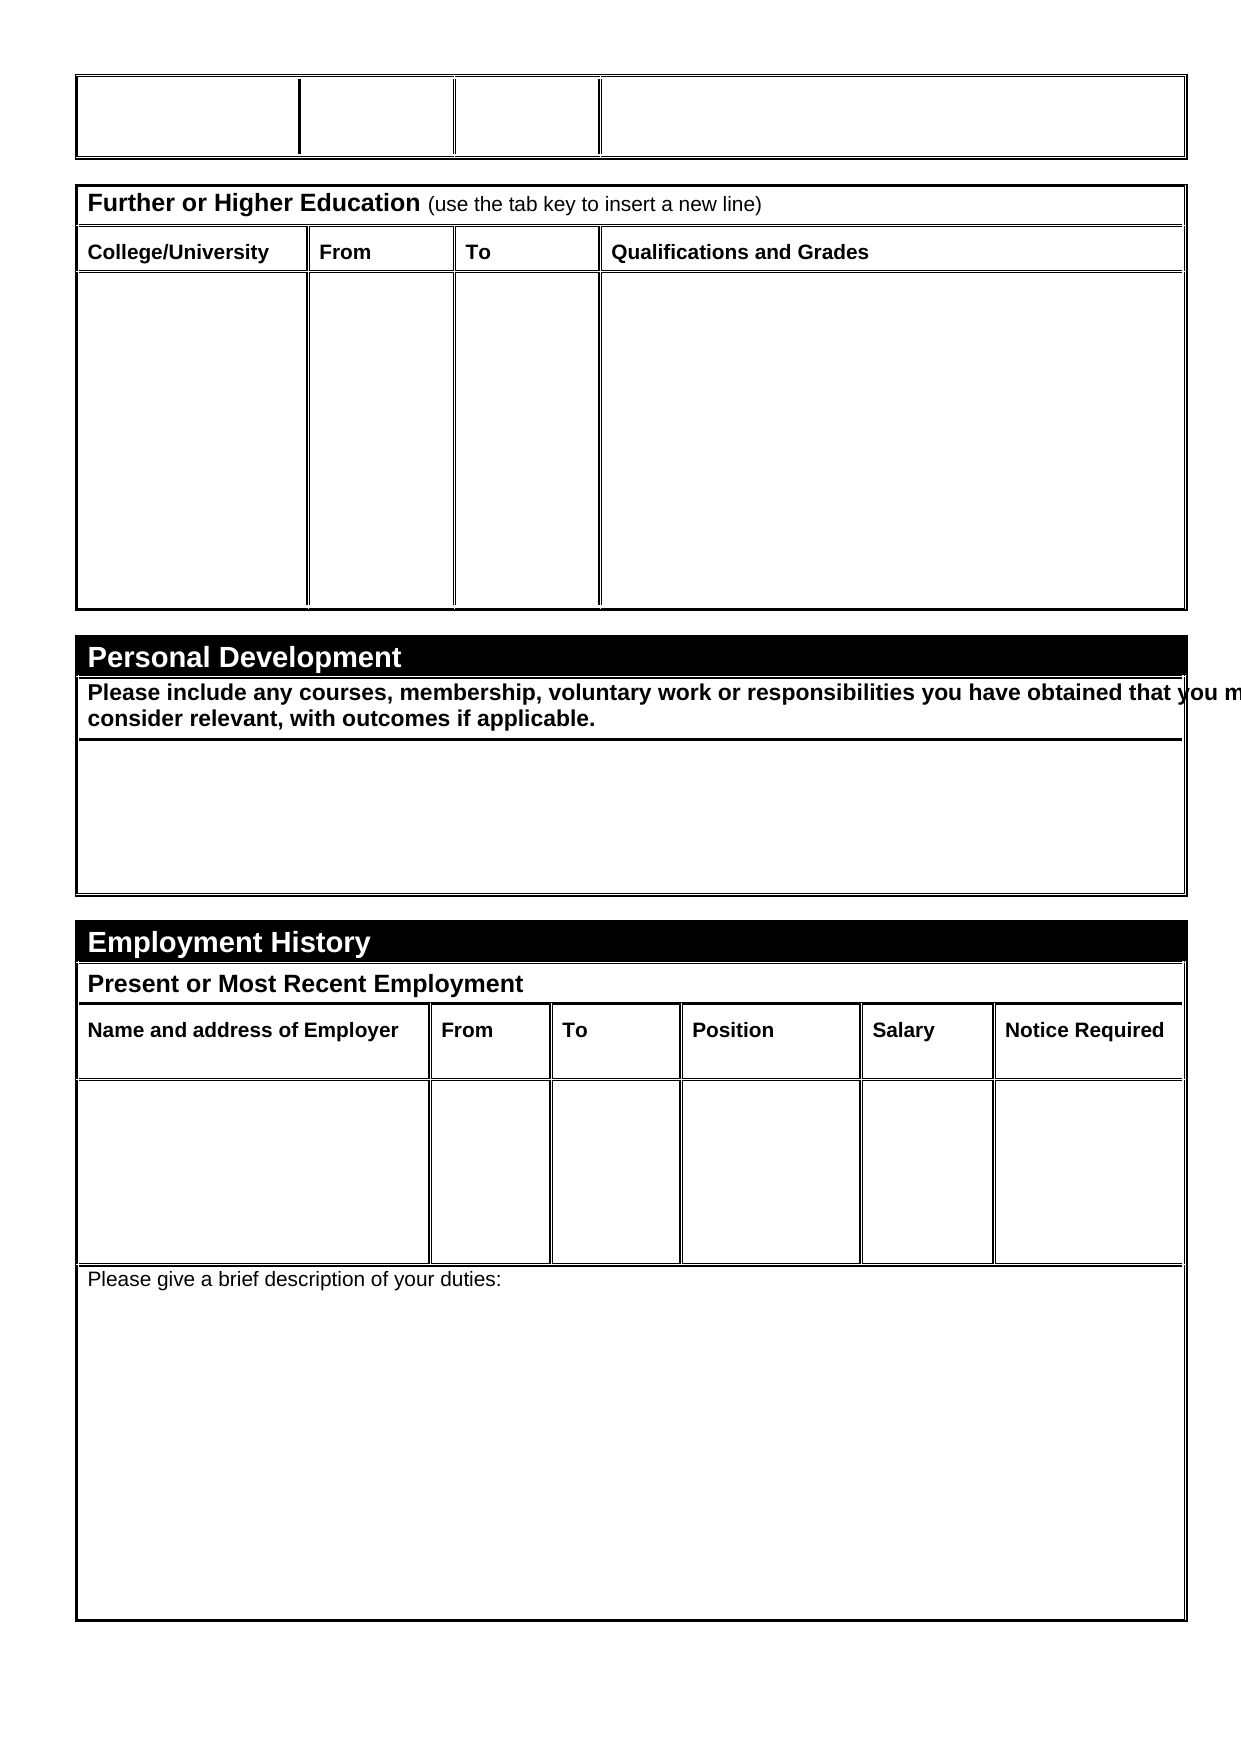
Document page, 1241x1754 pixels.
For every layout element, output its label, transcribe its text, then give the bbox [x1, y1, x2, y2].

table_cell [432, 1081, 549, 1263]
table_cell [553, 1081, 679, 1263]
table_header Personal Development [78, 638, 1184, 675]
table_cell Position [683, 1005, 859, 1078]
table_cell [78, 77, 299, 156]
table_cell [78, 738, 1184, 893]
table_cell From [432, 1005, 549, 1078]
table_cell [996, 1078, 1184, 1263]
table_cell Salary [863, 1005, 992, 1078]
table_cell College/University [78, 224, 307, 270]
table_cell [600, 77, 1184, 156]
table_cell [308, 273, 454, 608]
table_cell [454, 270, 600, 608]
table_cell To [553, 1005, 679, 1078]
table_cell Present or Most Recent Employment [78, 961, 1184, 1002]
table_cell Notice Required [996, 1002, 1184, 1078]
table_cell [454, 75, 600, 156]
table_cell [863, 1081, 992, 1263]
table_cell Please give a brief description of your duties: [76, 1263, 1186, 1619]
table_header Employment History [78, 924, 1184, 961]
table_cell Name and address of Employer [78, 1002, 428, 1078]
table_cell [600, 270, 1184, 608]
table_cell Qualifications and Grades [602, 224, 1184, 270]
table_cell [300, 77, 454, 156]
table_cell [78, 1078, 429, 1263]
table_cell From [310, 227, 453, 270]
table_cell [78, 270, 308, 608]
table_cell To [456, 227, 598, 270]
table_header Further or Higher Education (use the tab key to insert a new line) [78, 187, 1184, 224]
table_cell Please include any courses, membership, voluntary work or responsibilities you have obtained that you may consider relevant, with outcomes if applicable. [76, 675, 1186, 738]
table_cell [683, 1081, 859, 1263]
